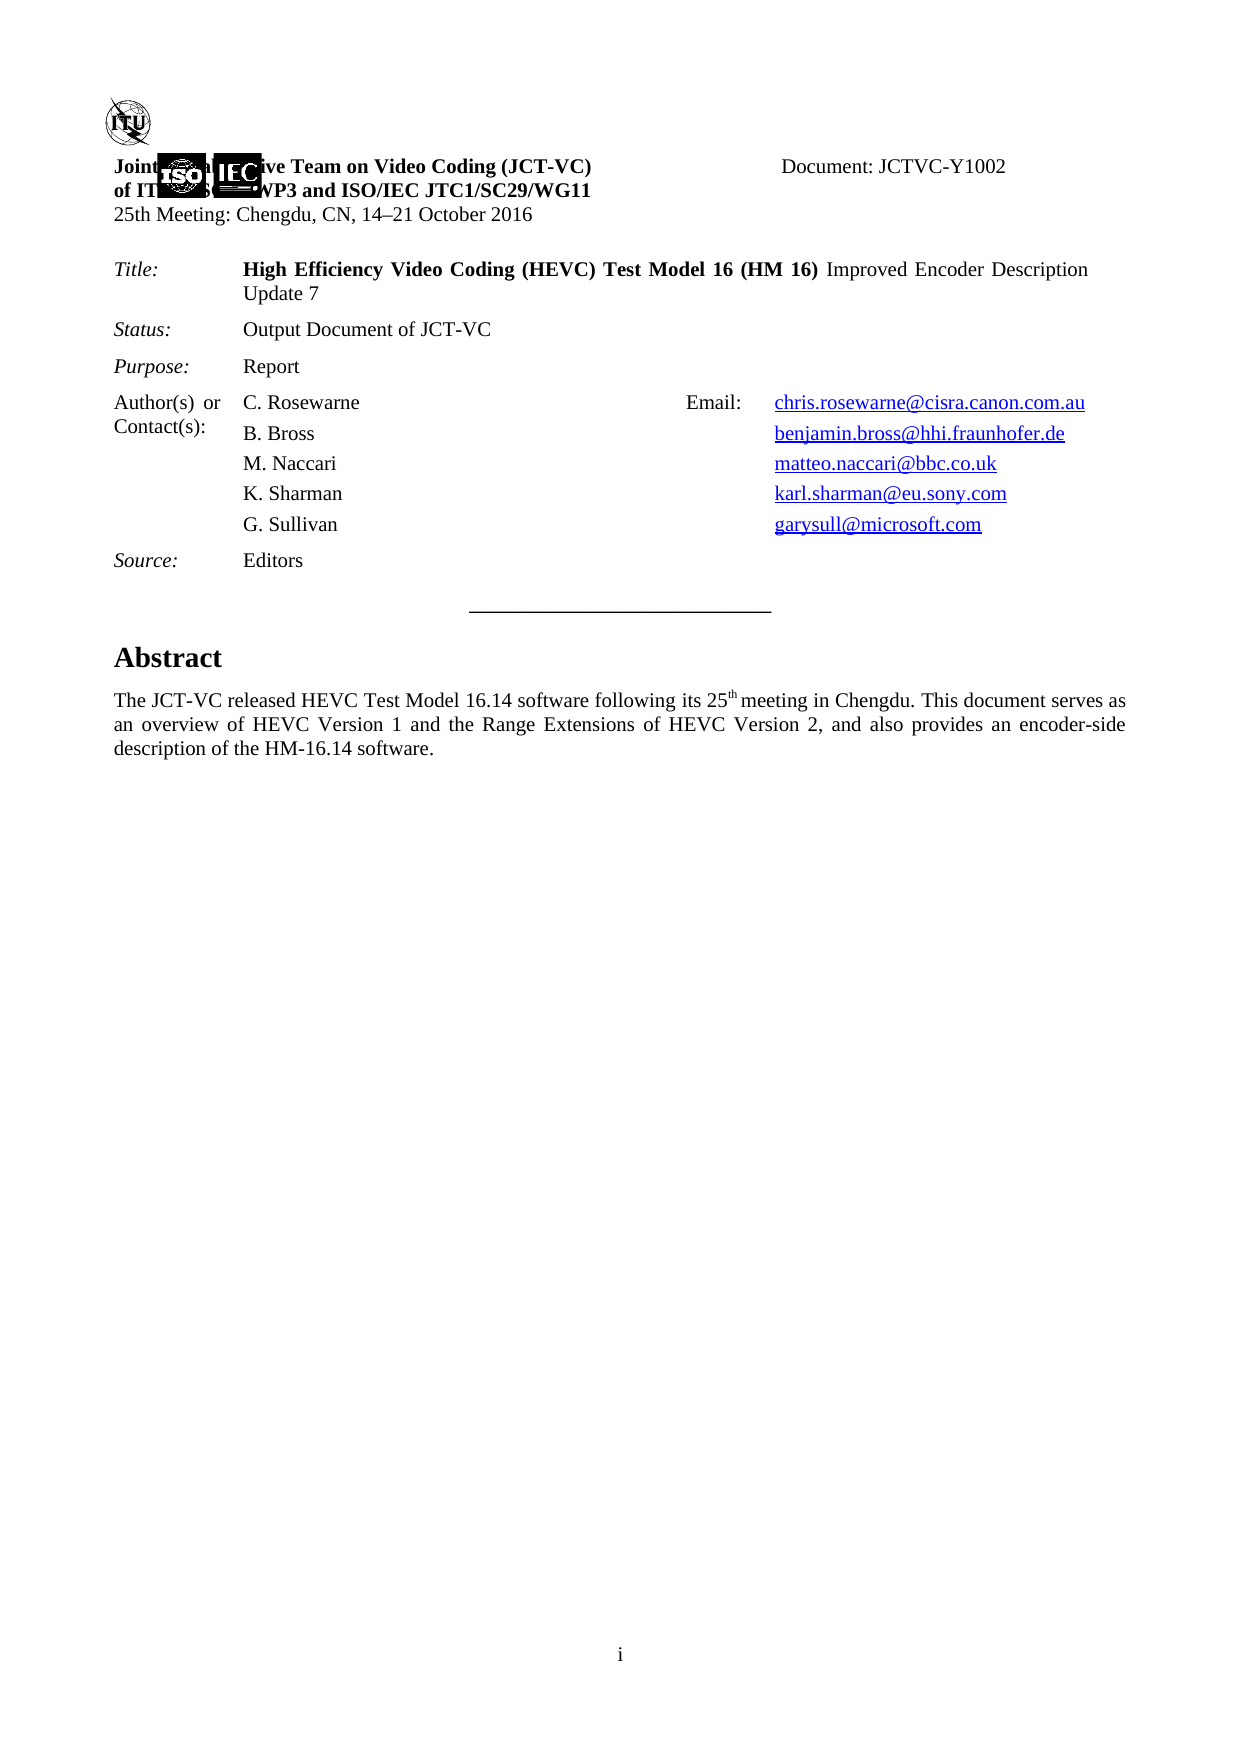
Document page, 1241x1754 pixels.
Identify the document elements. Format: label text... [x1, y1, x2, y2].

table_cell C. Rosewarne B. Bross M. Naccari K. Sharman G. Sullivan [232, 384, 674, 542]
picture [213, 153, 262, 198]
table_header Joint Collaborative Team on Video Coding (JCT-VC) of ITU-T SG16 WP3 and ISO/IEC JTC1/SC29/WG11 25th Meeting: Chengdu, CN, 14–21 October 2016 [102, 154, 770, 226]
text Abstract [113, 640, 1127, 673]
table_cell Editors [232, 542, 1100, 578]
table_header Document: JCTVC-Y1002 [770, 154, 1100, 226]
picture [157, 153, 206, 198]
table_header High Efficiency Video Coding (HEVC) Test Model 16 (HM 16) Improved Encoder Description Update 7 [232, 250, 1100, 311]
table_header Title: [102, 250, 232, 311]
table_cell Author(s) or Contact(s): [102, 384, 232, 542]
table_cell Report [232, 348, 1100, 384]
text The JCT-VC released HEVC Test Model 16.14 software following its 25th meeting in Chengdu. This document serves as an overview of HEVC Version 1 and the Range Extensions of HEVC Version 2, and also provides an encoder-side description of the HM-16.14 software. [113, 688, 1127, 760]
table_cell Email: [675, 384, 763, 542]
table_cell chris.rosewarne@cisra.canon.com.au benjamin.bross@hhi.fraunhofer.de matteo.naccari@bbc.co.uk karl.sharman@eu.sony.com garysull@microsoft.com [763, 384, 1100, 542]
table_cell Status: [102, 311, 232, 347]
table_cell Source: [102, 542, 232, 578]
table_cell Purpose: [102, 348, 232, 384]
text _____________________________ [113, 591, 1127, 615]
table_cell Output Document of JCT-VC [232, 311, 1100, 347]
